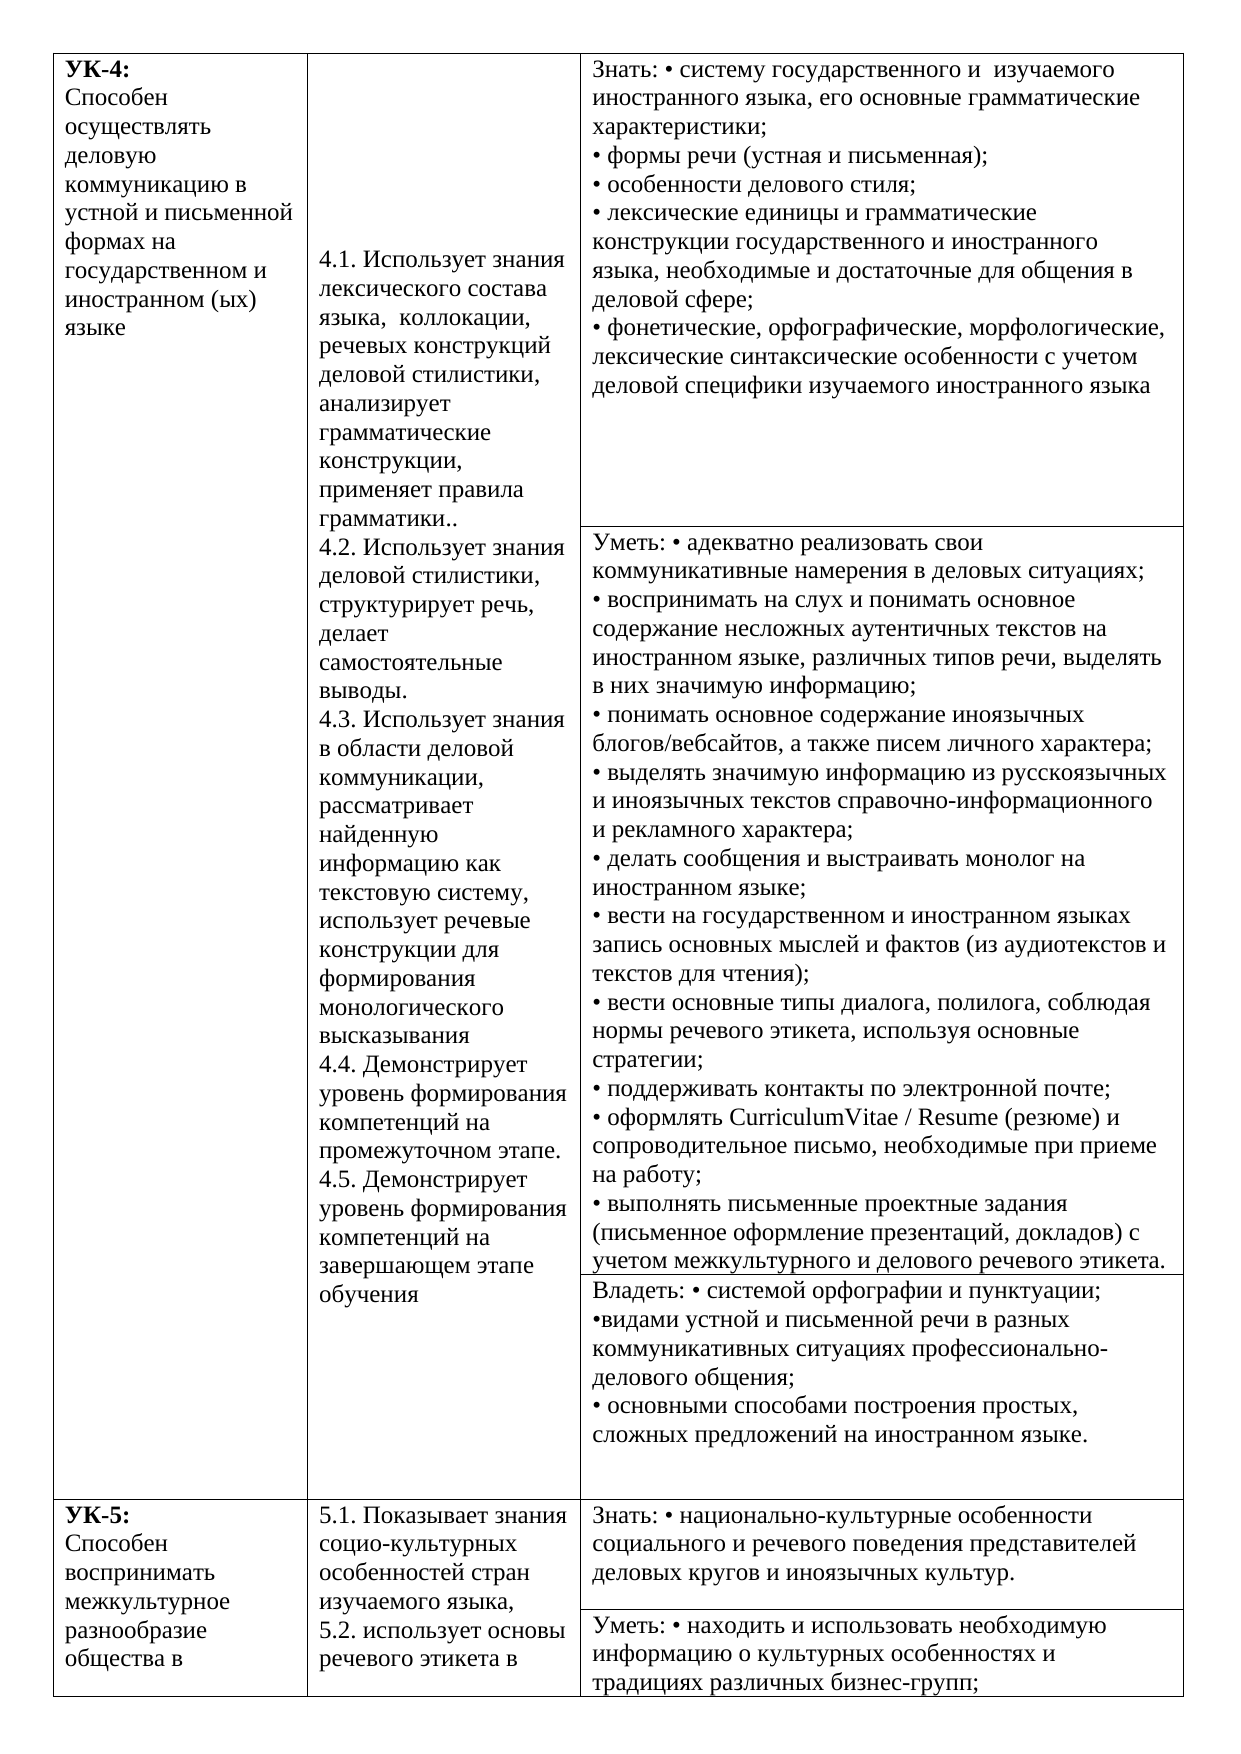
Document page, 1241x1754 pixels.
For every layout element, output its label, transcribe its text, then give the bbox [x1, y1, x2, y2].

table_cell Уметь: • адекватно реализовать свои коммуникативные намерения в деловых ситуациях; • воспринимать на слух и понимать основное содержание несложных аутентичных текстов на иностранном языке, различных типов речи, выделять в них значимую информацию; • понимать основное содержание иноязычных блогов/вебсайтов, а также писем личного характера; • выделять значимую информацию из русскоязычных и иноязычных текстов справочно-информационного и рекламного характера; • делать сообщения и выстраивать монолог на иностранном языке; • вести на государственном и иностранном языках запись основных мыслей и фактов (из аудиотекстов и текстов для чтения); • вести основные типы диалога, полилога, соблюдая нормы речевого этикета, используя основные стратегии; • поддерживать контакты по электронной почте; • оформлять CurriculumVitae / Resume (резюме) и сопроводительное письмо, необходимые при приеме на работу; • выполнять письменные проектные задания (письменное оформление презентаций, докладов) с учетом межкультурного и делового речевого этикета. [581, 527, 1183, 1274]
table_cell Знать: • систему государственного и изучаемого иностранного языка, его основные грамматические характеристики; • формы речи (устная и письменная); • особенности делового стиля; • лексические единицы и грамматические конструкции государственного и иностранного языка, необходимые и достаточные для общения в деловой сфере; • фонетические, орфографические, морфологические, лексические синтаксические особенности с учетом деловой специфики изучаемого иностранного языка [581, 54, 1183, 526]
table_cell Знать: • национально-культурные особенности социального и речевого поведения представителей деловых кругов и иноязычных культур. [581, 1500, 1183, 1609]
table_cell 5.1. Показывает знания социо-культурных особенностей стран изучаемого языка, 5.2. использует основы речевого этикета в формально-деловых ситуациях общения, предотвращает взаимное непонимание [308, 1500, 580, 1696]
table_cell Владеть: • системой орфографии и пунктуации; •видами устной и письменной речи в разных коммуникативных ситуациях профессионально-делового общения; • основными способами построения простых, сложных предложений на иностранном языке. [581, 1275, 1183, 1499]
table_cell УК-4: Способен осуществлять деловую коммуникацию в устной и письменной формах на государственном и иностранном (ых) языке [54, 54, 307, 1499]
table_cell 4.1. Использует знания лексического состава языка, коллокации, речевых конструкций деловой стилистики, анализирует грамматические конструкции, применяет правила грамматики.. 4.2. Использует знания деловой стилистики, структурирует речь, делает самостоятельные выводы. 4.3. Использует знания в области деловой коммуникации, рассматривает найденную информацию как текстовую систему, использует речевые конструкции для формирования монологического высказывания 4.4. Демонстрирует уровень формирования компетенций на промежуточном этапе. 4.5. Демонстрирует уровень формирования компетенций на завершающем этапе обучения [308, 54, 580, 1499]
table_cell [581, 1610, 1183, 1696]
table_cell УК-5: Способен воспринимать межкультурное разнообразие общества в социально-историческом, этическом и философском контекстах [54, 1500, 307, 1696]
